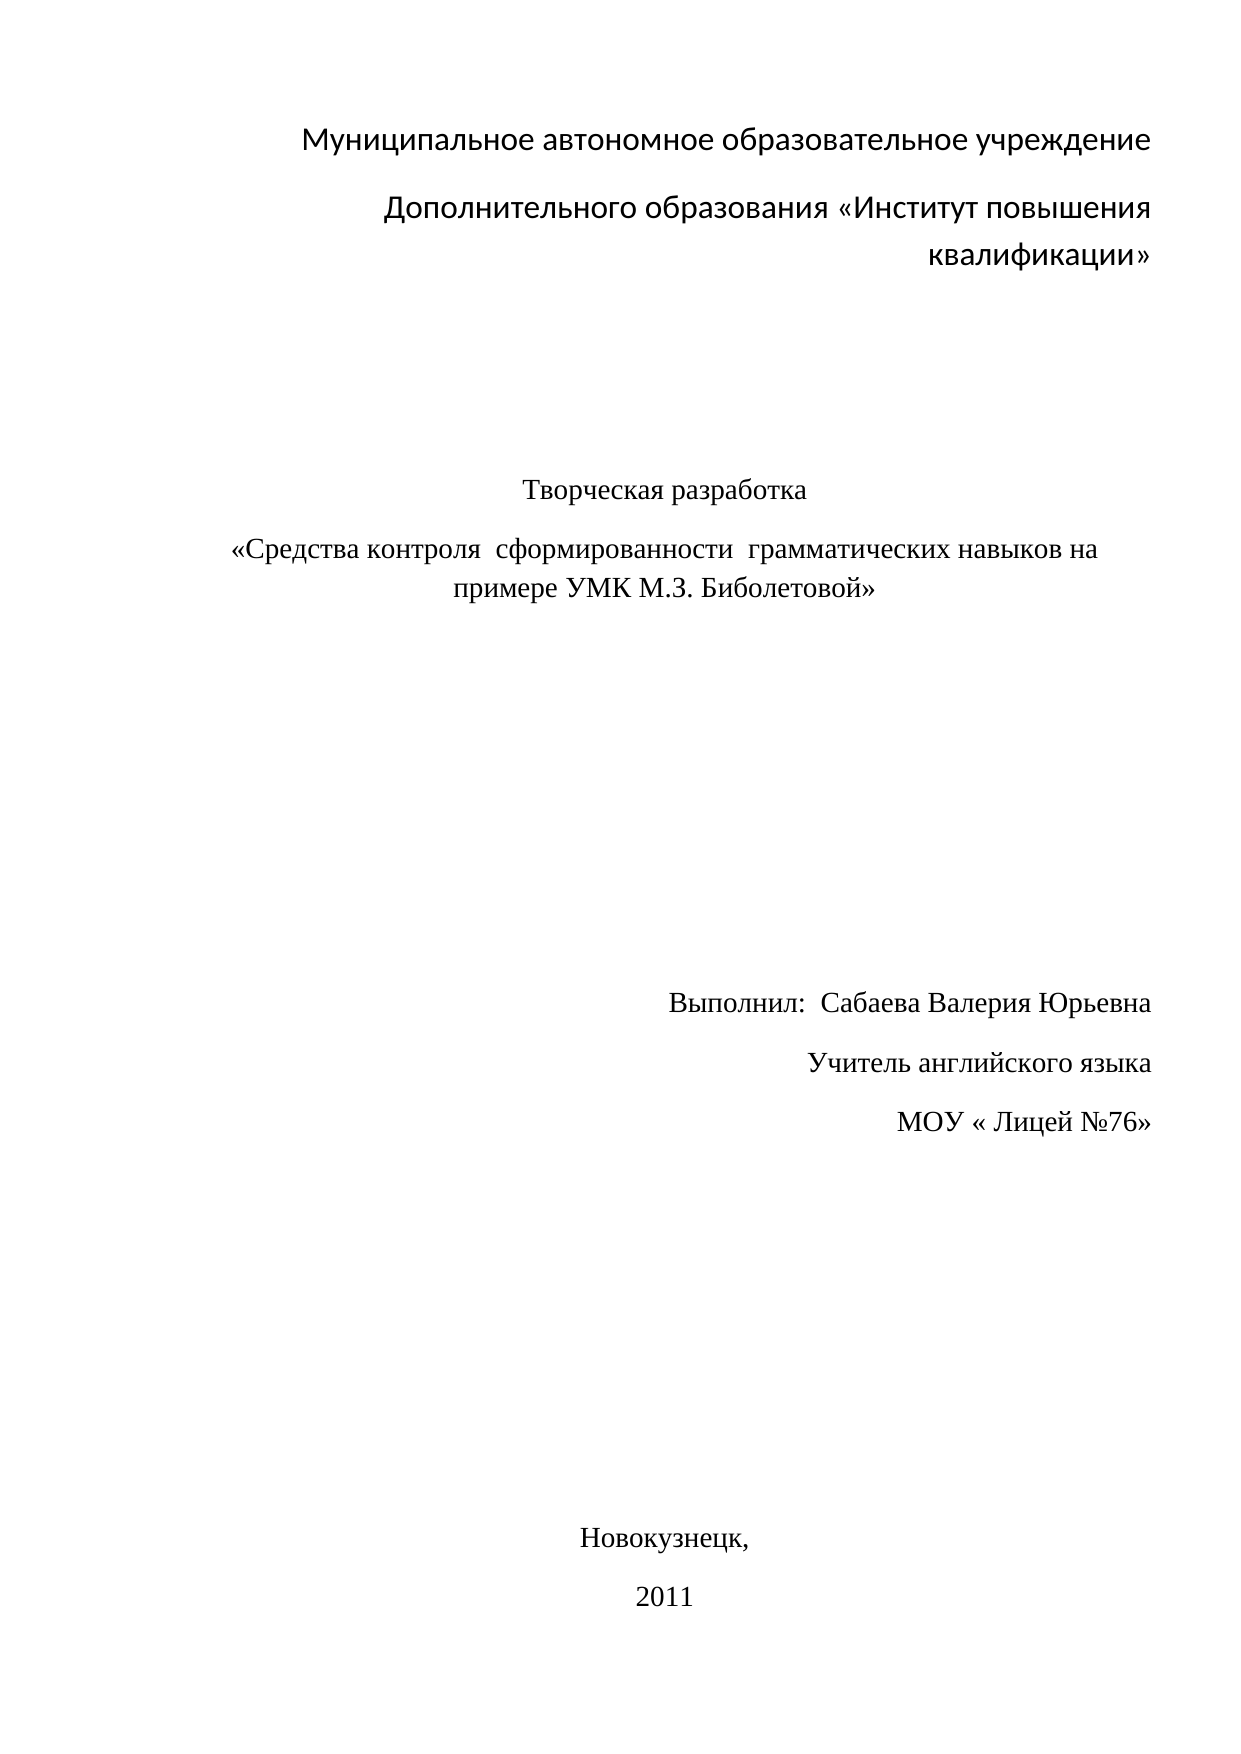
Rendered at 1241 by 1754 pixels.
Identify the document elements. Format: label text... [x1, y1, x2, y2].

text Новокузнецк, [177, 1520, 1152, 1553]
text 2011 [177, 1579, 1152, 1613]
text Учитель английского языка [177, 1045, 1152, 1078]
text Выполнил: Сабаева Валерия Юрьевна [177, 985, 1152, 1019]
text Дополнительного образования «Институт повышения квалификации» [177, 186, 1152, 273]
text Творческая разработка [177, 472, 1152, 505]
text «Средства контроля сформированности грамматических навыков на примере УМК М.З. Биболетовой» [177, 531, 1152, 603]
text Муниципальное автономное образовательное учреждение [177, 118, 1152, 159]
text МОУ « Лицей №76» [177, 1104, 1152, 1138]
